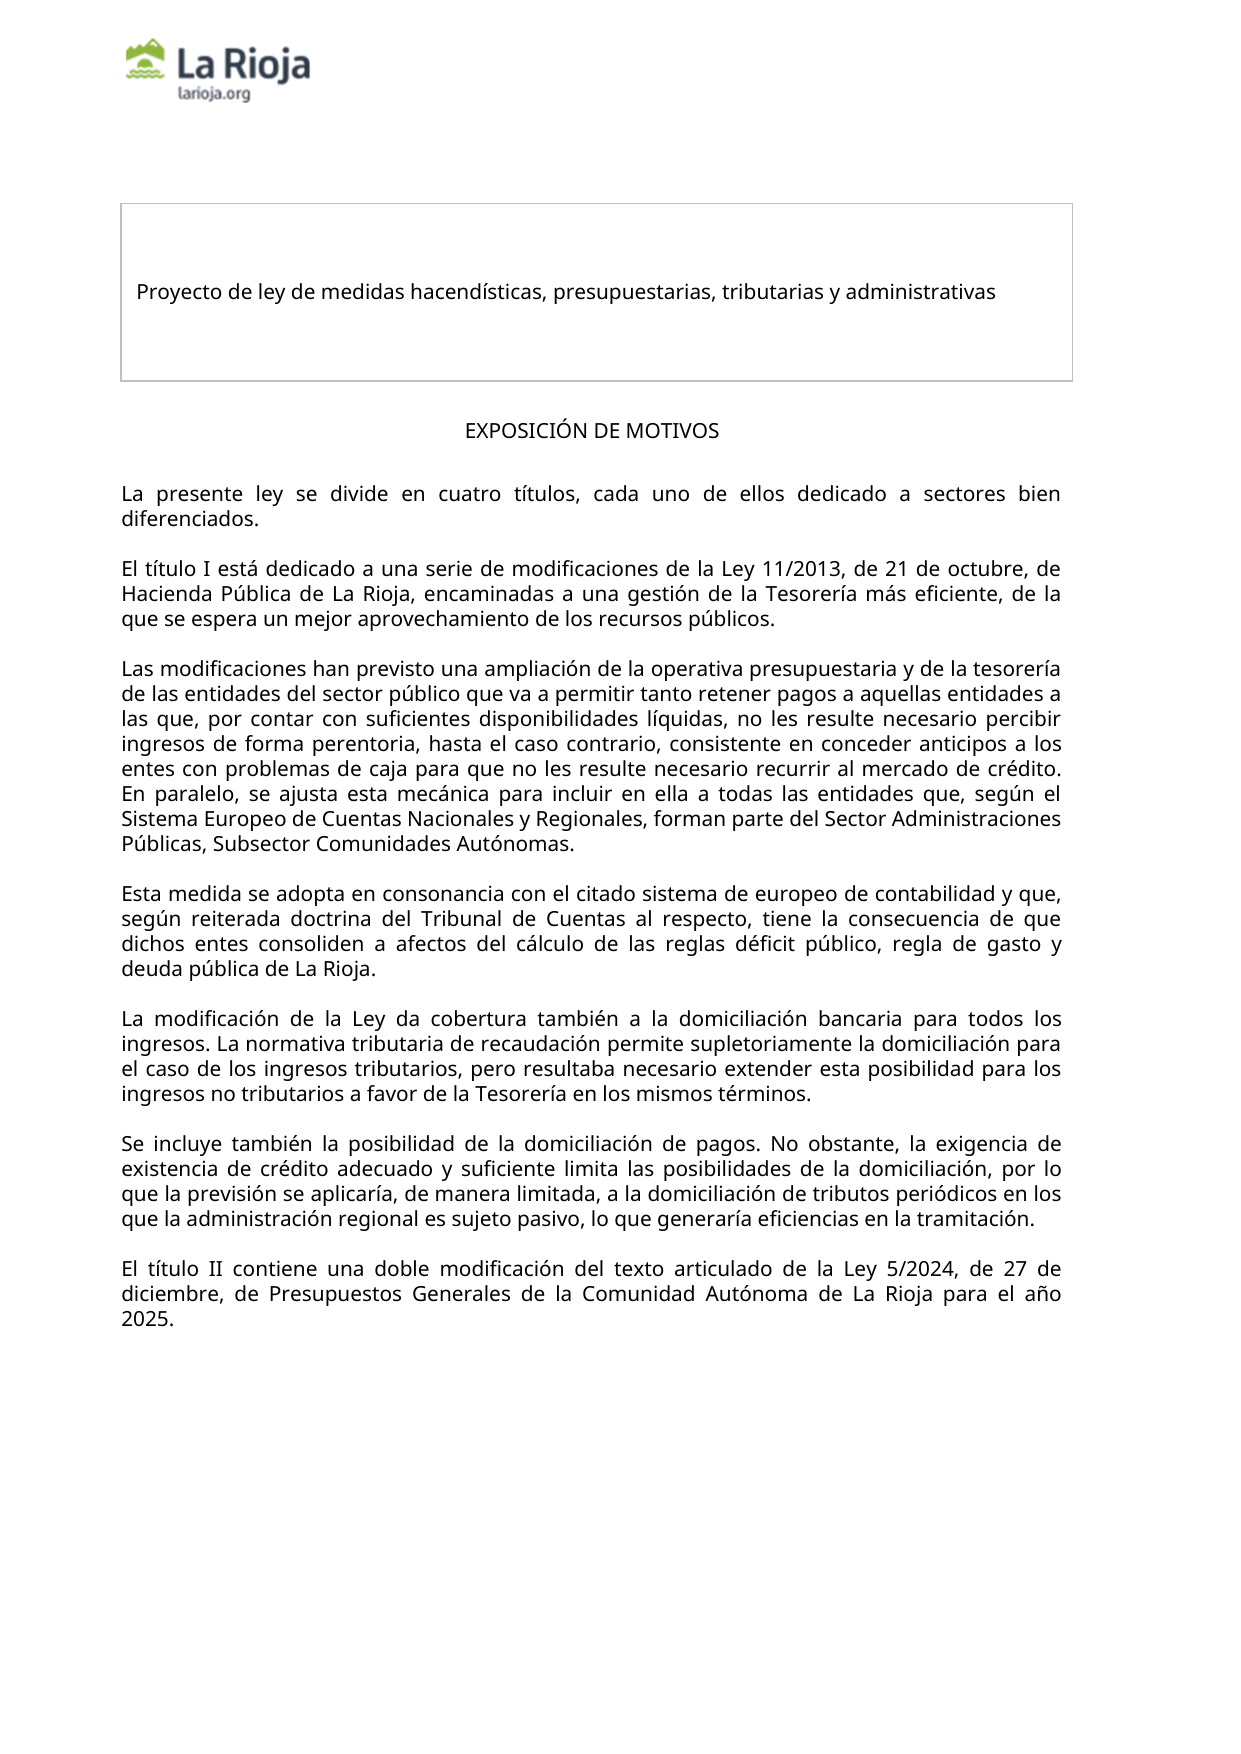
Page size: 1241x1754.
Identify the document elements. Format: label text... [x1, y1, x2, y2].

text Esta medida se adopta en consonancia con el citado sistema de europeo de contabilidad y que, según reiterada doctrina del Tribunal de Cuentas al respecto, tiene la consecuencia de que dichos entes consoliden a afectos del cálculo de las reglas déficit público, regla de gasto y deuda pública de La Rioja. [121, 881, 1063, 981]
picture [125, 38, 311, 104]
text El título II contiene una doble modificación del texto articulado de la Ley 5/2024, de 27 de diciembre, de Presupuestos Generales de la Comunidad Autónoma de La Rioja para el año 2025. [121, 1256, 1063, 1331]
text Se incluye también la posibilidad de la domiciliación de pagos. No obstante, la exigencia de existencia de crédito adecuado y suficiente limita las posibilidades de la domiciliación, por lo que la previsión se aplicaría, de manera limitada, a la domiciliación de tributos periódicos en los que la administración regional es sujeto pasivo, lo que generaría eficiencias en la tramitación. [121, 1131, 1063, 1231]
text El título I está dedicado a una serie de modificaciones de la Ley 11/2013, de 21 de octubre, de Hacienda Pública de La Rioja, encaminadas a una gestión de la Tesorería más eficiente, de la que se espera un mejor aprovechamiento de los recursos públicos. [121, 556, 1063, 631]
text EXPOSICIÓN DE MOTIVOS [121, 418, 1063, 443]
text Las modificaciones han previsto una ampliación de la operativa presupuestaria y de la tesorería de las entidades del sector público que va a permitir tanto retener pagos a aquellas entidades a las que, por contar con suficientes disponibilidades líquidas, no les resulte necesario percibir ingresos de forma perentoria, hasta el caso contrario, consistente en conceder anticipos a los entes con problemas de caja para que no les resulte necesario recurrir al mercado de crédito. En paralelo, se ajusta esta mecánica para incluir en ella a todas las entidades que, según el Sistema Europeo de Cuentas Nacionales y Regionales, forman parte del Sector Administraciones Públicas, Subsector Comunidades Autónomas. [121, 656, 1063, 856]
text La modificación de la Ley da cobertura también a la domiciliación bancaria para todos los ingresos. La normativa tributaria de recaudación permite supletoriamente la domiciliación para el caso de los ingresos tributarios, pero resultaba necesario extender esta posibilidad para los ingresos no tributarios a favor de la Tesorería en los mismos términos. [121, 1006, 1063, 1106]
text La presente ley se divide en cuatro títulos, cada uno de ellos dedicado a sectores bien diferenciados. [121, 481, 1063, 531]
